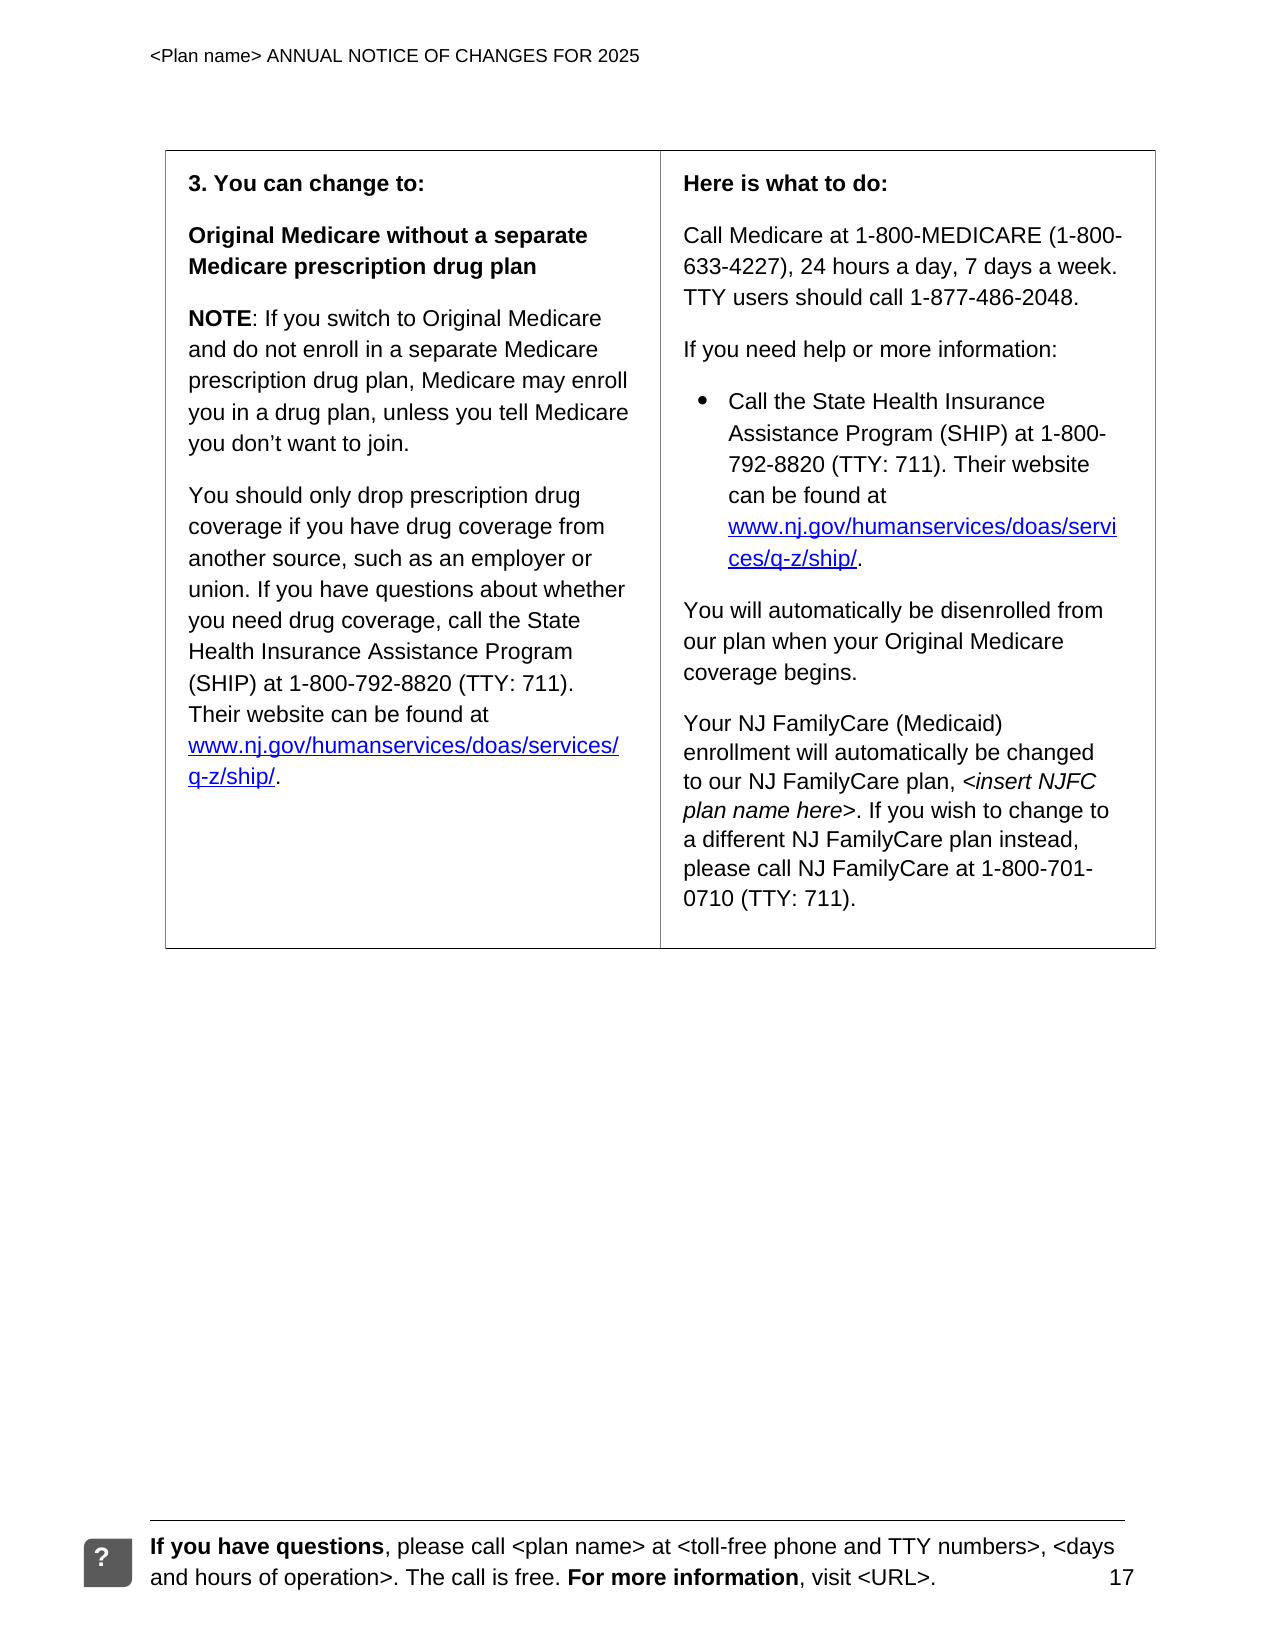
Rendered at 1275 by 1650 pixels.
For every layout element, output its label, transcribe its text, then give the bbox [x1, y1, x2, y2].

table_cell Here is what to do: Call Medicare at 1-800-MEDICARE (1-800-633-4227), 24 hours a day, 7 days a week. TTY users should call 1-877-486-2048. If you need help or more information: Call the State Health Insurance Assistance Program (SHIP) at 1-800-792-8820 (TTY: 711). Their website can be found at www.nj.gov/humanservices/doas/services/q-z/ship/. You will automatically be disenrolled from our plan when your Original Medicare coverage begins. Your NJ FamilyCare (Medicaid) enrollment will automatically be changed to our NJ FamilyCare plan, <insert NJFC plan name here>. If you wish to change to a different NJ FamilyCare plan instead, please call NJ FamilyCare at 1-800-701-0710 (TTY: 711). [661, 151, 1155, 948]
table_cell 3. You can change to: Original Medicare without a separate Medicare prescription drug plan NOTE: If you switch to Original Medicare and do not enroll in a separate Medicare prescription drug plan, Medicare may enroll you in a drug plan, unless you tell Medicare you don’t want to join. You should only drop prescription drug coverage if you have drug coverage from another source, such as an employer or union. If you have questions about whether you need drug coverage, call the State Health Insurance Assistance Program (SHIP) at 1-800-792-8820 (TTY: 711). Their website can be found at www.nj.gov/humanservices/doas/services/q-z/ship/. [166, 151, 660, 948]
